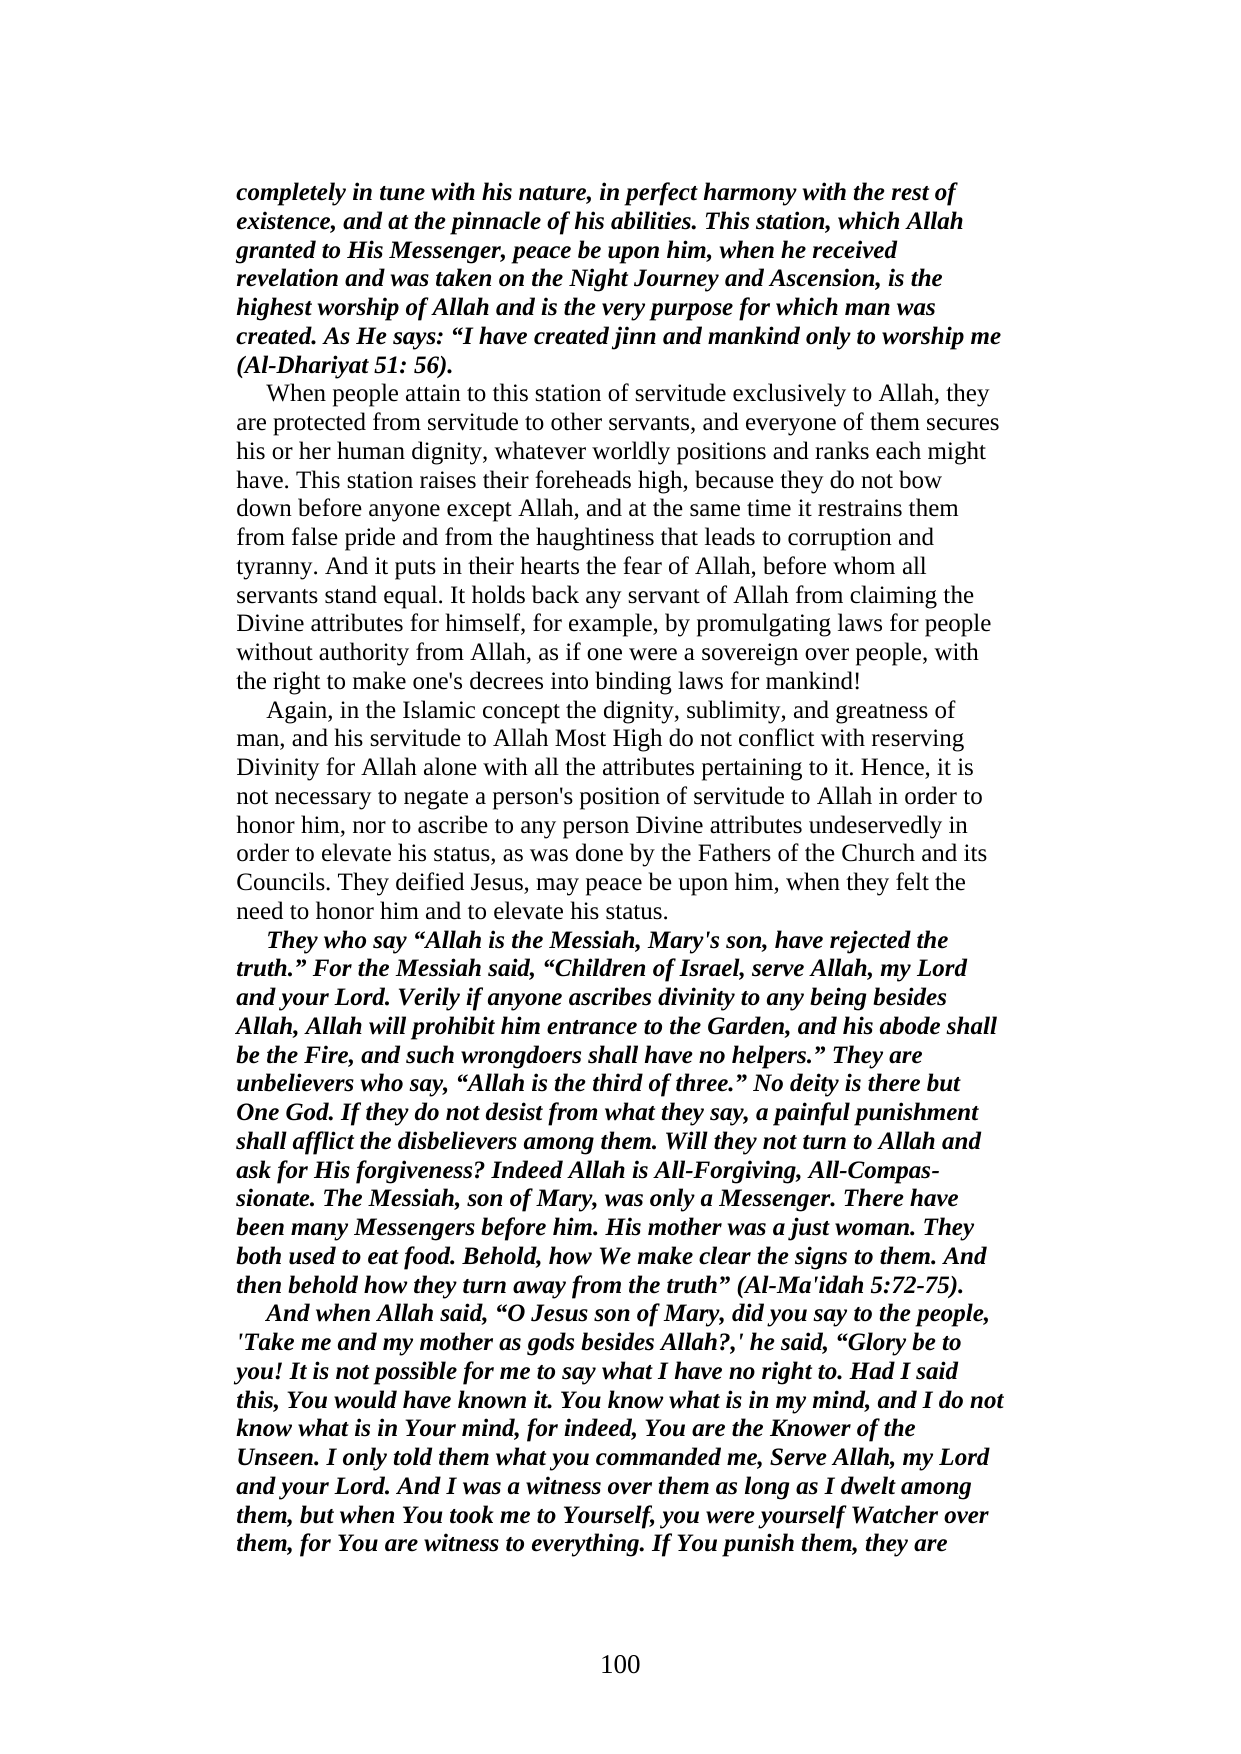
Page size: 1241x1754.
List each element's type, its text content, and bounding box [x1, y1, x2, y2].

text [236, 1298, 1004, 1557]
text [236, 177, 1004, 378]
text Again, in the Islamic concept the dignity, sublimity, and greatness of man, and his servitude to Allah Most High do not conflict with reserving Divinity for Allah alone with all the attributes pertaining to it. Hence, it is not necessary to negate a person's position of servitude to Allah in order to honor him, nor to ascribe to any person Divine attributes undeservedly in order to elevate his status, as was done by the Fathers of the Church and its Councils. They deified Jesus, may peace be upon him, when they felt the need to honor him and to elevate his status. [236, 695, 1004, 925]
text They who say “Allah is the Messiah, Mary's son, have rejected the truth.” For the Messiah said, “Children of Israel, serve Allah, my Lord and your Lord. Verily if anyone ascribes divinity to any being besides Allah, Allah will prohibit him entrance to the Garden, and his abode shall be the Fire, and such wrongdoers shall have no helpers.” They are unbelievers who say, “Allah is the third of three.” No deity is there but One God. If they do not desist from what they say, a painful punishment shall afflict the disbelievers among them. Will they not turn to Allah and ask for His forgiveness? Indeed Allah is All-Forgiving, All-Compas­sionate. The Messiah, son of Mary, was only a Messenger. There have been many Messengers before him. His mother was a just woman. They both used to eat food. Behold, how We make clear the signs to them. And then behold how they turn away from the truth” (Al-Ma'idah 5:72-75). [236, 925, 1004, 1298]
text When people attain to this station of servitude exclusively to Allah, they are protected from servitude to other servants, and everyone of them secures his or her human dignity, whatever worldly positions and ranks each might have. This station raises their foreheads high, because they do not bow down before anyone except Allah, and at the same time it restrains them from false pride and from the haughti­ness that leads to corruption and tyranny. And it puts in their hearts the fear of Allah, before whom all servants stand equal. It holds back any servant of Allah from claiming the Divine attributes for himself, for example, by promulgating laws for people without authority from Allah, as if one were a sovereign over people, with the right to make one's decrees into binding laws for mankind! [236, 378, 1004, 695]
